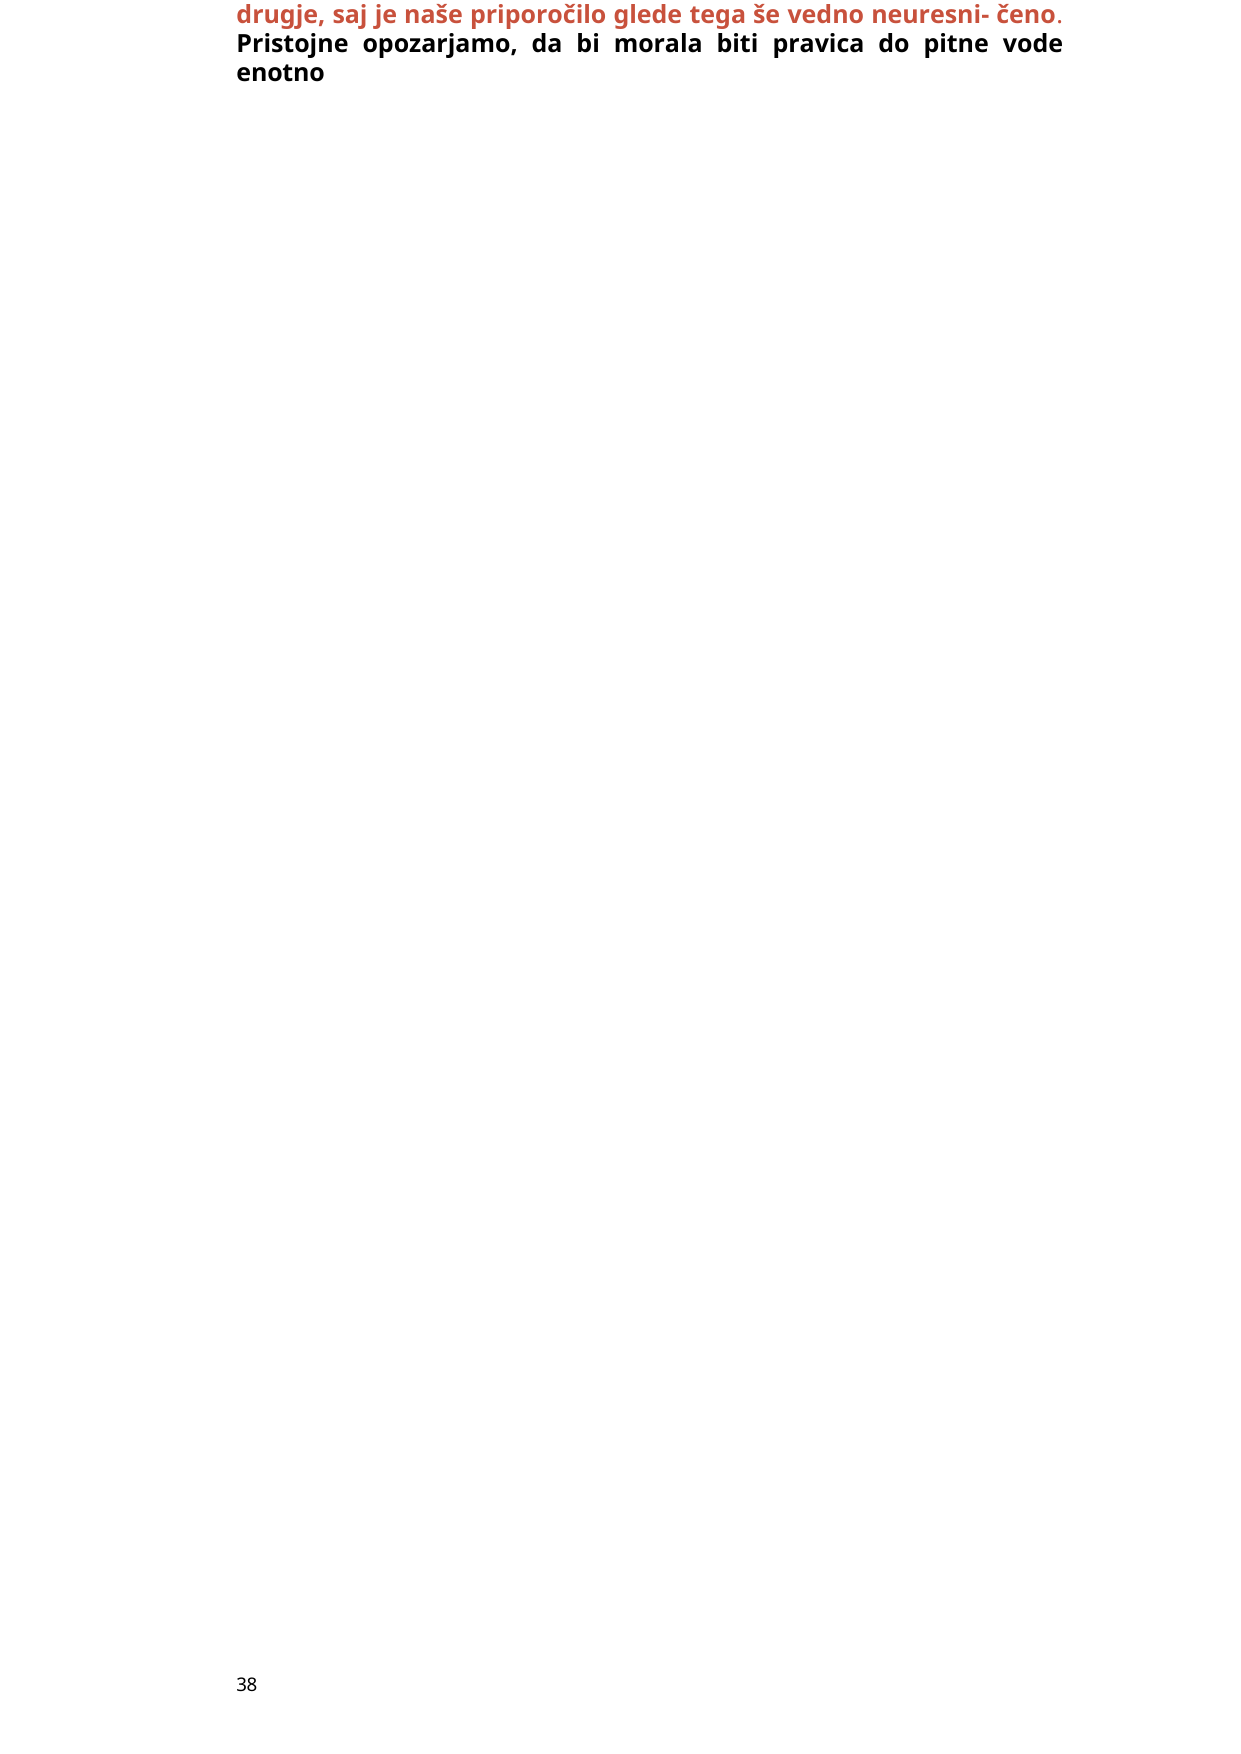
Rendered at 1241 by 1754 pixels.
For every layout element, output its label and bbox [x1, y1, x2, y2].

text [236, 0, 1063, 89]
